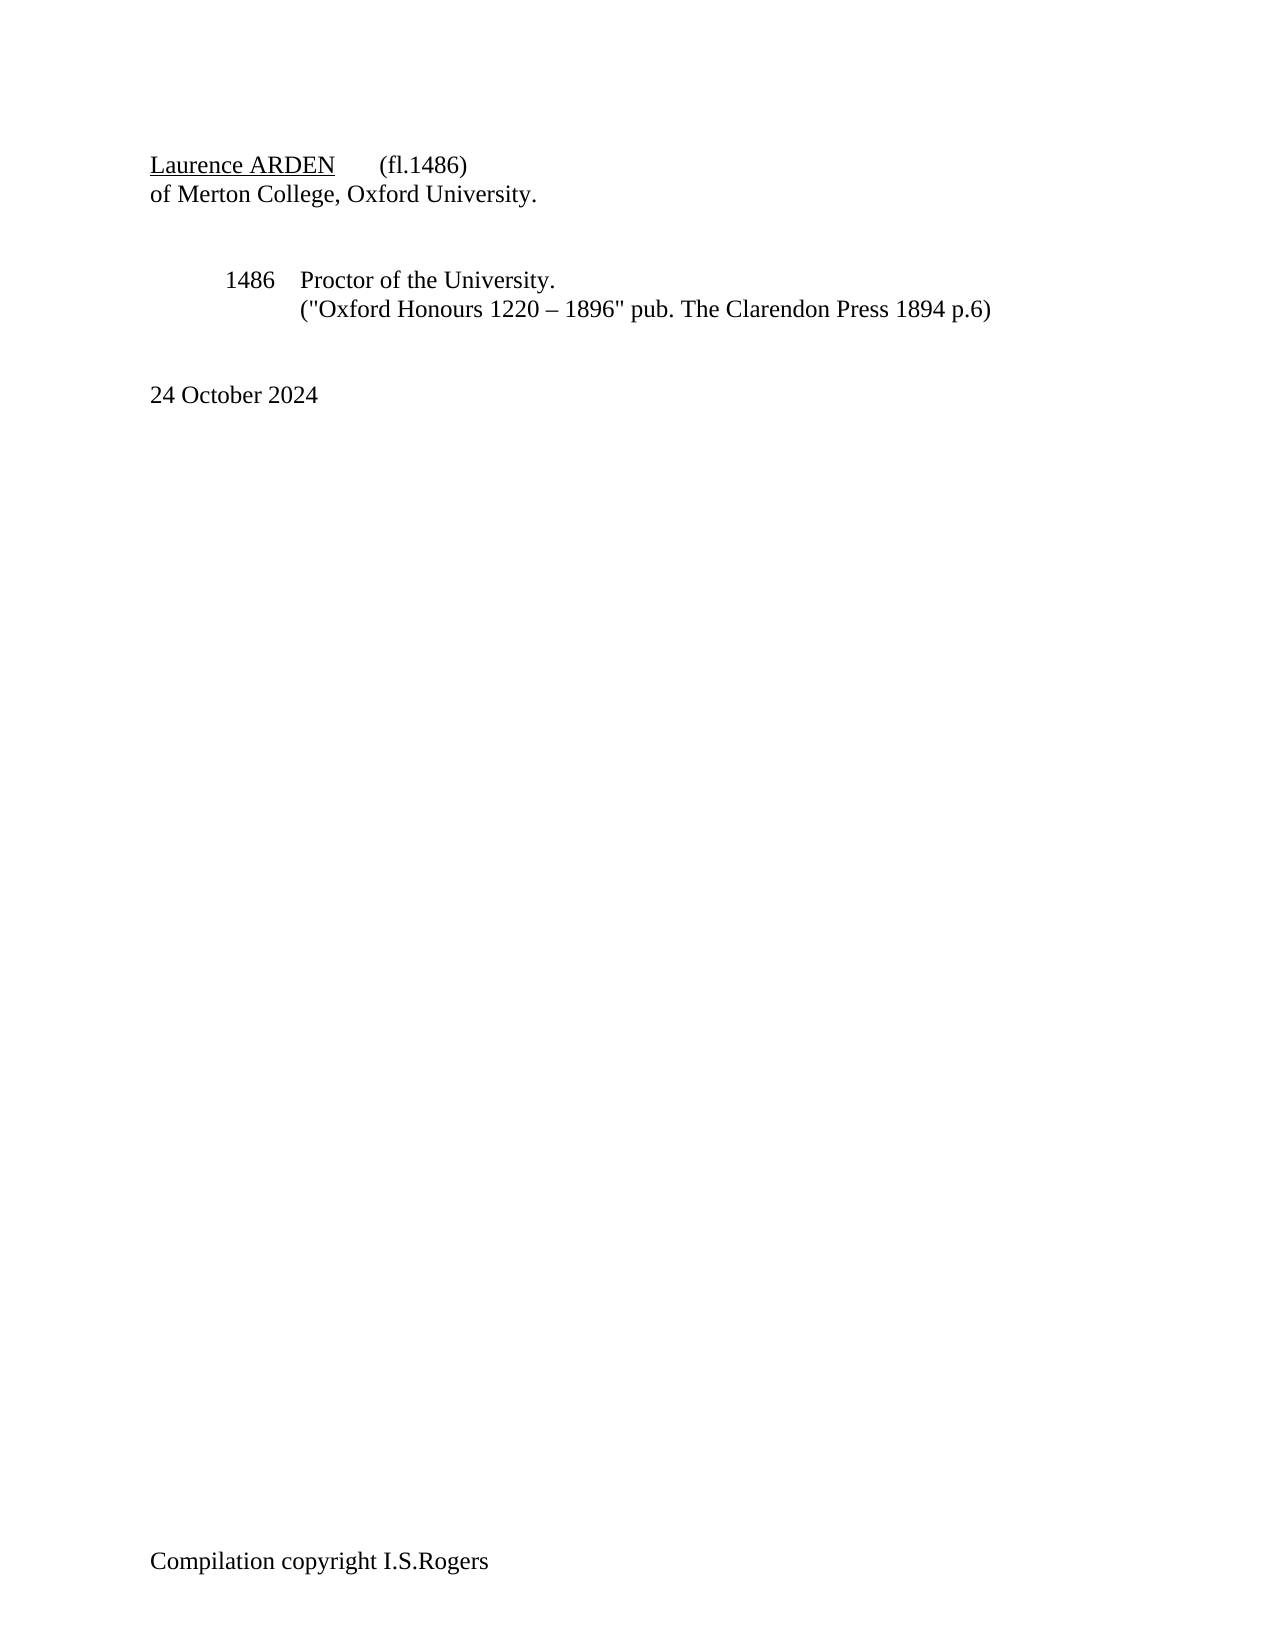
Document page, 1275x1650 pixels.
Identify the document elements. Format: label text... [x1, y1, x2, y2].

text of Merton College, Oxford University. [150, 179, 1125, 207]
text 1486 Proctor of the University. [150, 265, 1125, 294]
text ("Oxford Honours 1220 – 1896" pub. The Clarendon Press 1894 p.6) [150, 294, 1125, 322]
text 24 October 2024 [150, 380, 1125, 409]
text Laurence ARDEN (fl.1486) [150, 150, 1125, 179]
